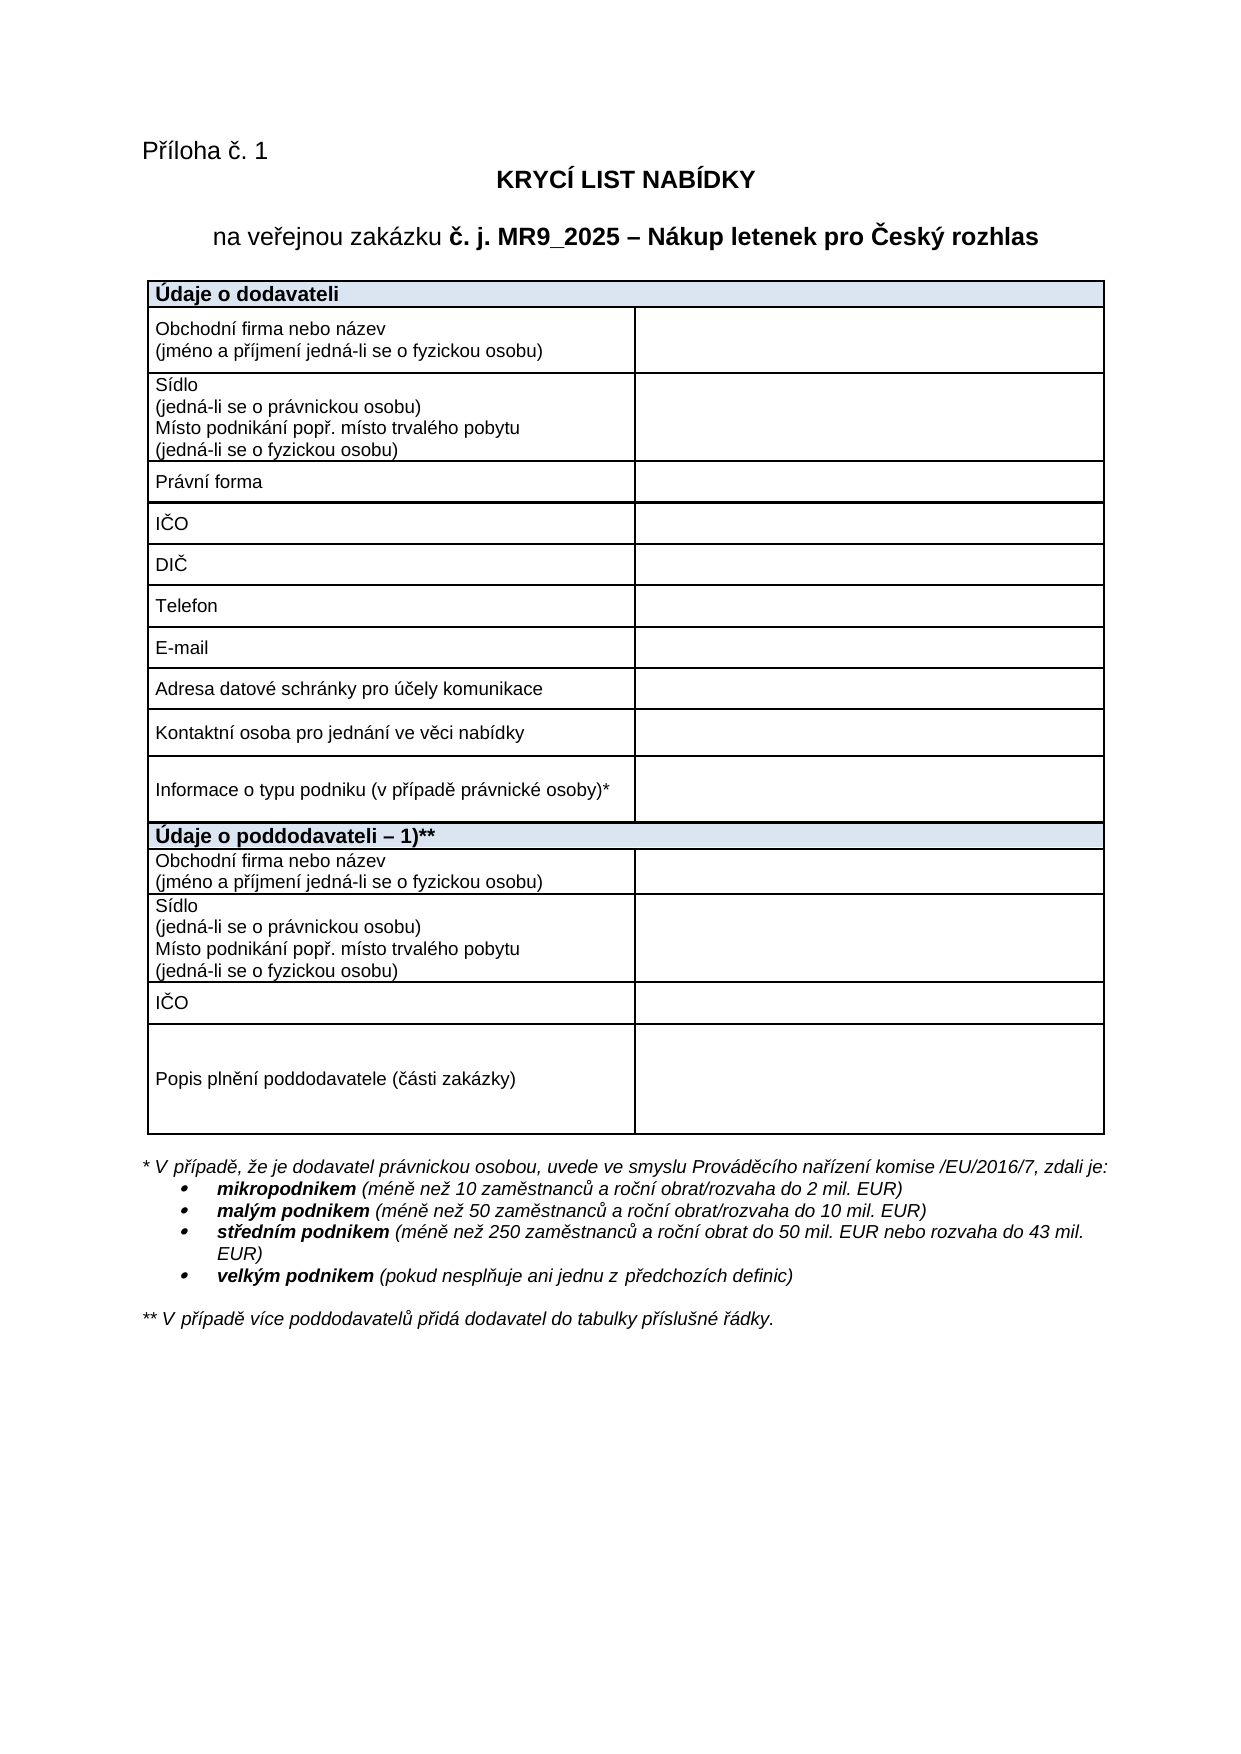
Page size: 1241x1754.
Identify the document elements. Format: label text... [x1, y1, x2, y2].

text Příloha č. 1 [142, 136, 1110, 164]
table_cell [636, 374, 1103, 460]
table_cell [636, 983, 1103, 1022]
table_cell Údaje o poddodavateli – 1)** [149, 824, 1103, 847]
table_cell [636, 850, 1103, 893]
table_cell [636, 308, 1103, 372]
table_cell Právní forma [149, 462, 634, 501]
text ** V případě více poddodavatelů přidá dodavatel do tabulky příslušné řádky. [142, 1308, 1110, 1329]
table_cell [636, 586, 1103, 626]
table_cell [636, 1025, 1103, 1133]
table_cell Sídlo (jedná-li se o právnickou osobu) Místo podnikání popř. místo trvalého pobytu (jedná-li se o fyzickou osobu) [149, 374, 634, 460]
table_cell IČO [149, 983, 634, 1022]
table_cell [636, 669, 1103, 708]
list malým podnikem (méně než 50 zaměstnanců a roční obrat/rozvaha do 10 mil. EUR) [179, 1199, 1110, 1221]
text * V případě, že je dodavatel právnickou osobou, uvede ve smyslu Prováděcího nařízení komise /EU/2016/7, zdali je: [142, 1156, 1110, 1178]
list středním podnikem (méně než 250 zaměstnanců a roční obrat do 50 mil. EUR nebo rozvaha do 43 mil. EUR) [179, 1221, 1110, 1264]
table_cell [636, 545, 1103, 584]
table_cell DIČ [149, 545, 634, 584]
text KRYCÍ LIST NABÍDKY [142, 164, 1110, 193]
table_cell Telefon [149, 586, 634, 626]
table_cell [636, 462, 1103, 501]
table_cell E-mail [149, 628, 634, 667]
table_cell [636, 895, 1103, 981]
table_cell Popis plnění poddodavatele (části zakázky) [149, 1025, 634, 1133]
table_header Údaje o dodavateli [149, 282, 1103, 306]
table_cell Obchodní firma nebo název (jméno a příjmení jedná-li se o fyzickou osobu) [149, 850, 634, 893]
table_cell Kontaktní osoba pro jednání ve věci nabídky [149, 710, 634, 755]
table_cell Sídlo (jedná-li se o právnickou osobu) Místo podnikání popř. místo trvalého pobytu (jedná-li se o fyzickou osobu) [149, 895, 634, 981]
table_cell Obchodní firma nebo název (jméno a příjmení jedná-li se o fyzickou osobu) [149, 308, 634, 372]
table_cell IČO [149, 504, 634, 543]
list velkým podnikem (pokud nesplňuje ani jednu z předchozích definic) [179, 1264, 1110, 1286]
table_cell Adresa datové schránky pro účely komunikace [149, 669, 634, 708]
list mikropodnikem (méně než 10 zaměstnanců a roční obrat/rozvaha do 2 mil. EUR) [179, 1178, 1110, 1199]
table_cell [636, 757, 1103, 821]
table_cell [636, 710, 1103, 755]
text na veřejnou zakázku č. j. MR9_2025 – Nákup letenek pro Český rozhlas [142, 222, 1110, 251]
table_cell [636, 504, 1103, 543]
table_cell [636, 628, 1103, 667]
table_cell Informace o typu podniku (v případě právnické osoby)* [149, 757, 634, 821]
